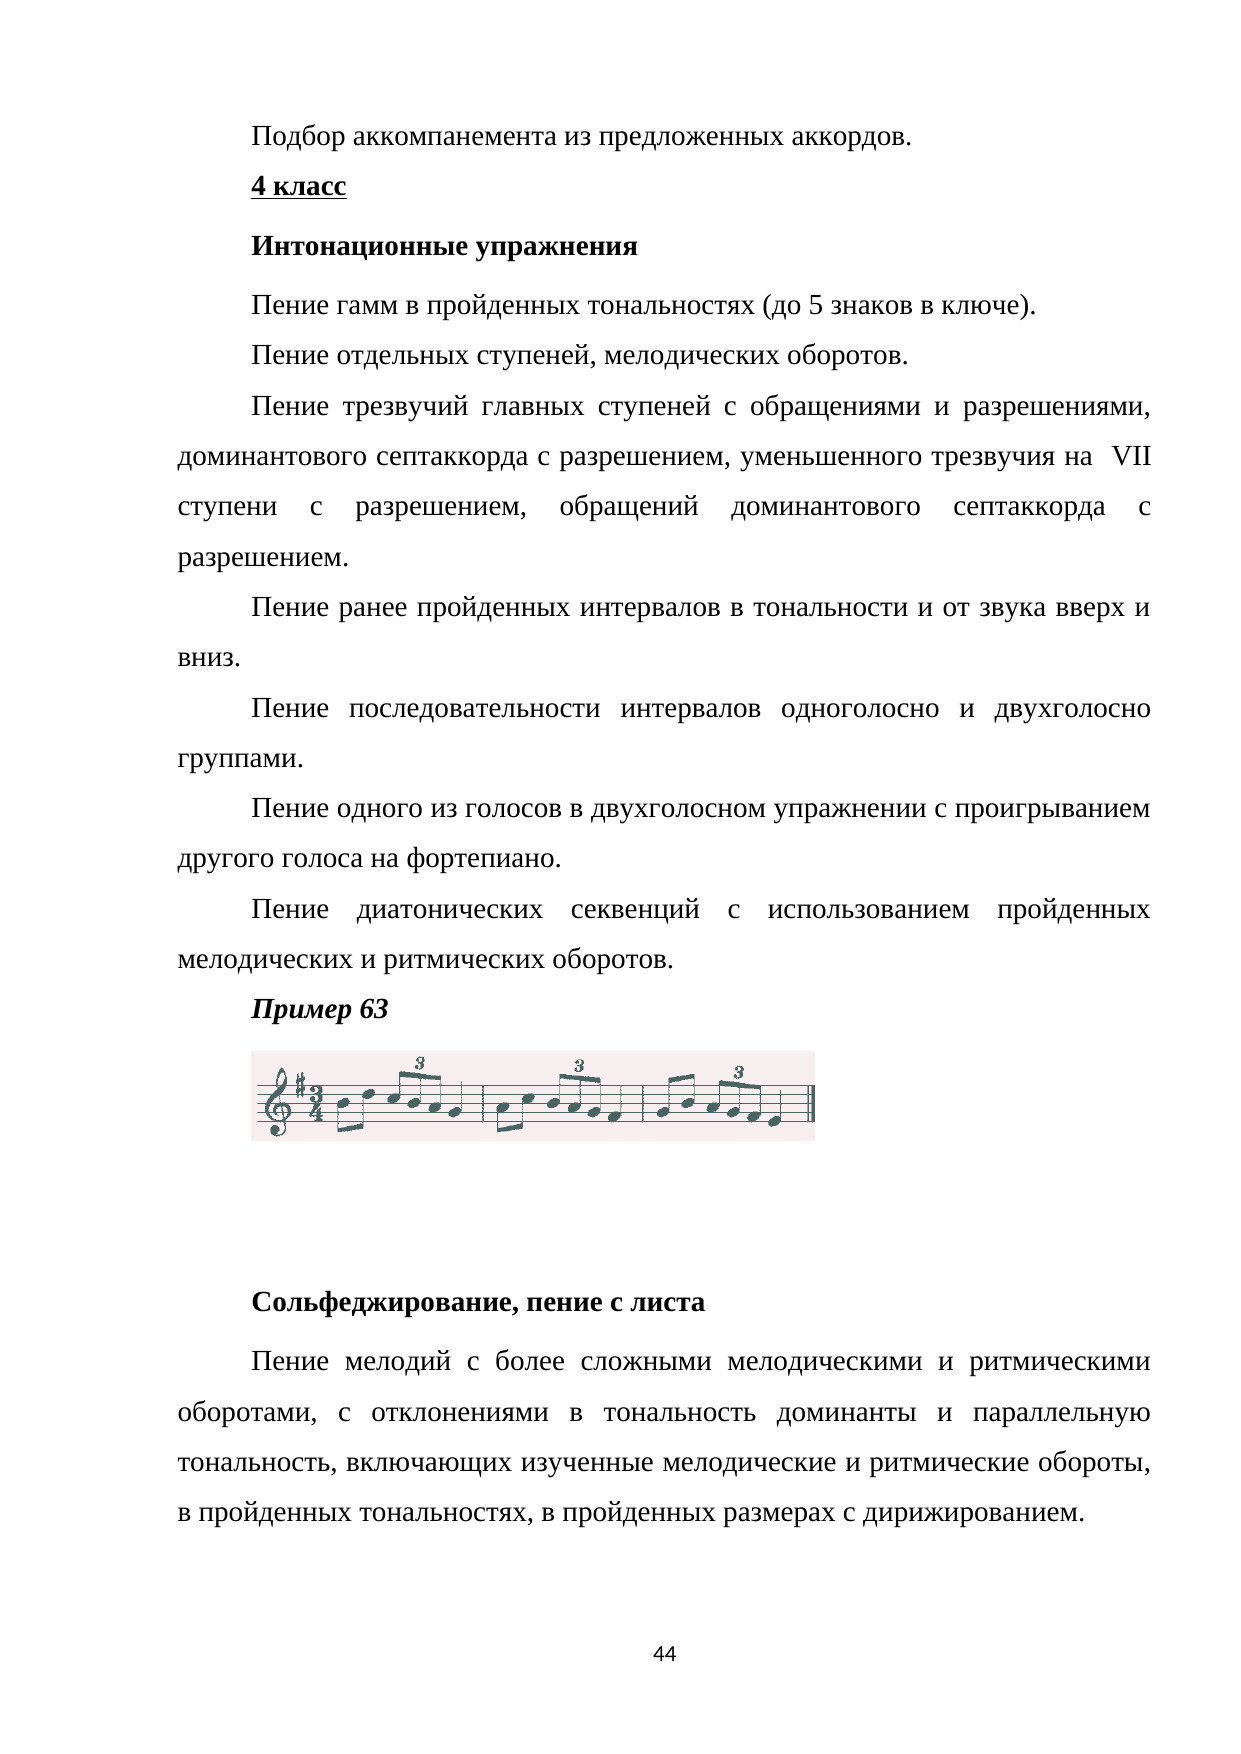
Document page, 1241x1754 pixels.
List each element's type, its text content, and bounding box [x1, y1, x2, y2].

text 4 класс [177, 168, 1152, 202]
text Пение последовательности интервалов одноголосно и двухголосно группами. [177, 690, 1152, 773]
picture [251, 1051, 815, 1141]
text Пение диатонических секвенций с использованием пройденных мелодических и ритмических оборотов. [177, 891, 1152, 975]
text Пение гамм в пройденных тональностях (до 5 знаков в ключе). [177, 287, 1152, 321]
text Пение отдельных ступеней, мелодических оборотов. [177, 337, 1152, 371]
text Пример 63 [177, 992, 1152, 1025]
text Пение ранее пройденных интервалов в тональности и от звука вверх и вниз. [177, 589, 1152, 673]
text Пение трезвучий главных ступеней с обращениями и разрешениями, доминантового септаккорда с разрешением, уменьшенного трезвучия на VII ступени с разрешением, обращений доминантового септаккорда с разрешением. [177, 388, 1152, 572]
text Сольфеджирование, пение с листа [177, 1284, 1152, 1318]
text Пение мелодий с более сложными мелодическими и ритмическими оборотами, с отклонениями в тональность доминанты и параллельную тональность, включающих изученные мелодические и ритмические обороты, в пройденных тональностях, в пройденных размерах с дирижированием. [177, 1343, 1152, 1528]
text Интонационные упражнения [177, 228, 1152, 261]
text Подбор аккомпанемента из предложенных аккордов. [177, 118, 1152, 152]
text Пение одного из голосов в двухголосном упражнении с проигрыванием другого голоса на фортепиано. [177, 790, 1152, 874]
